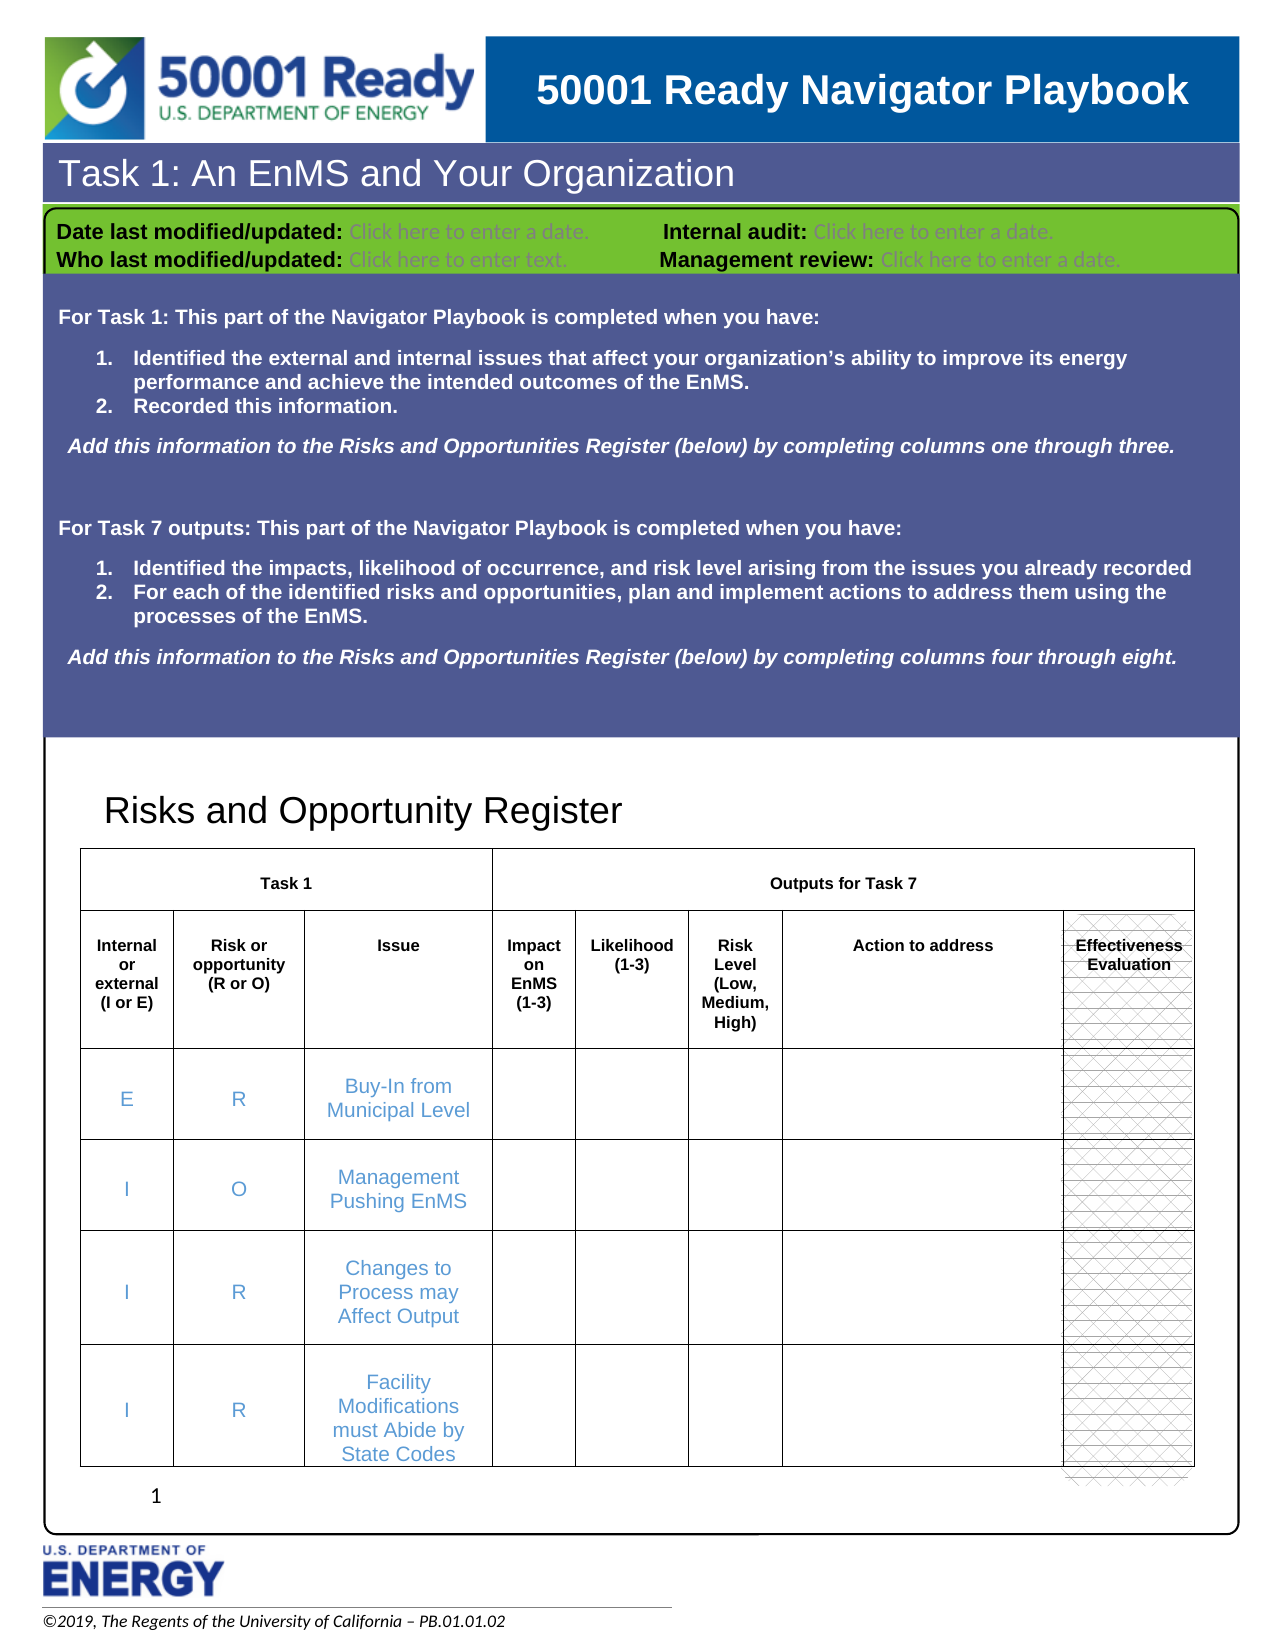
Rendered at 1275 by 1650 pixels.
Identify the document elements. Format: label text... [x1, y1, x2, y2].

list Who last modified/updated: Management review: [56, 246, 1125, 273]
table_cell [576, 1049, 688, 1139]
table_cell E [81, 1049, 173, 1139]
table_cell Action to address [783, 911, 1063, 1048]
table_cell [1064, 1049, 1194, 1139]
table_cell R [174, 1049, 304, 1139]
table_cell [576, 1231, 688, 1344]
table_cell Internal or external (I or E) [81, 911, 173, 1048]
table_header Task 1 [81, 849, 492, 910]
table_cell [493, 1140, 575, 1229]
picture [42, 37, 474, 139]
table_cell O [174, 1140, 304, 1229]
table_cell [576, 1345, 688, 1466]
table_cell [493, 1345, 575, 1466]
table_cell [1064, 1140, 1194, 1229]
table_cell Management Pushing EnMS [305, 1140, 492, 1229]
table_cell Effectiveness Evaluation [1064, 911, 1194, 1048]
table_cell Likelihood (1-3) [576, 911, 688, 1048]
table_cell Impact on EnMS (1-3) [493, 911, 575, 1048]
table_cell Risk Level (Low, Medium, High) [689, 911, 782, 1048]
table_cell R [174, 1231, 304, 1344]
table_cell [783, 1049, 1063, 1139]
table_cell [689, 1231, 782, 1344]
table_cell [783, 1231, 1063, 1344]
table_cell [783, 1345, 1063, 1466]
table_cell [493, 1231, 575, 1344]
table_cell Buy-In from Municipal Level [305, 1049, 492, 1139]
text Risks and Opportunity Register [103, 788, 1125, 831]
table_cell Risk or opportunity (R or O) [174, 911, 304, 1048]
table_cell Issue [305, 911, 492, 1048]
table_header Outputs for Task 7 [493, 849, 1194, 910]
table_cell [1064, 1231, 1194, 1344]
table_cell [1064, 1345, 1194, 1466]
table_cell I [81, 1345, 173, 1466]
table_cell [783, 1140, 1063, 1229]
table_cell [689, 1140, 782, 1229]
table_cell [689, 1049, 782, 1139]
table_cell I [81, 1140, 173, 1229]
table_cell Facility Modifications must Abide by State Codes [305, 1345, 492, 1466]
table_cell [493, 1049, 575, 1139]
table_cell Changes to Process may Affect Output [305, 1231, 492, 1344]
text Date last modified/updated: Internal audit: [56, 217, 1125, 246]
table_cell I [81, 1231, 173, 1344]
table_cell [576, 1140, 688, 1229]
table_cell [689, 1345, 782, 1466]
table_cell R [174, 1345, 304, 1466]
picture [42, 1545, 225, 1598]
